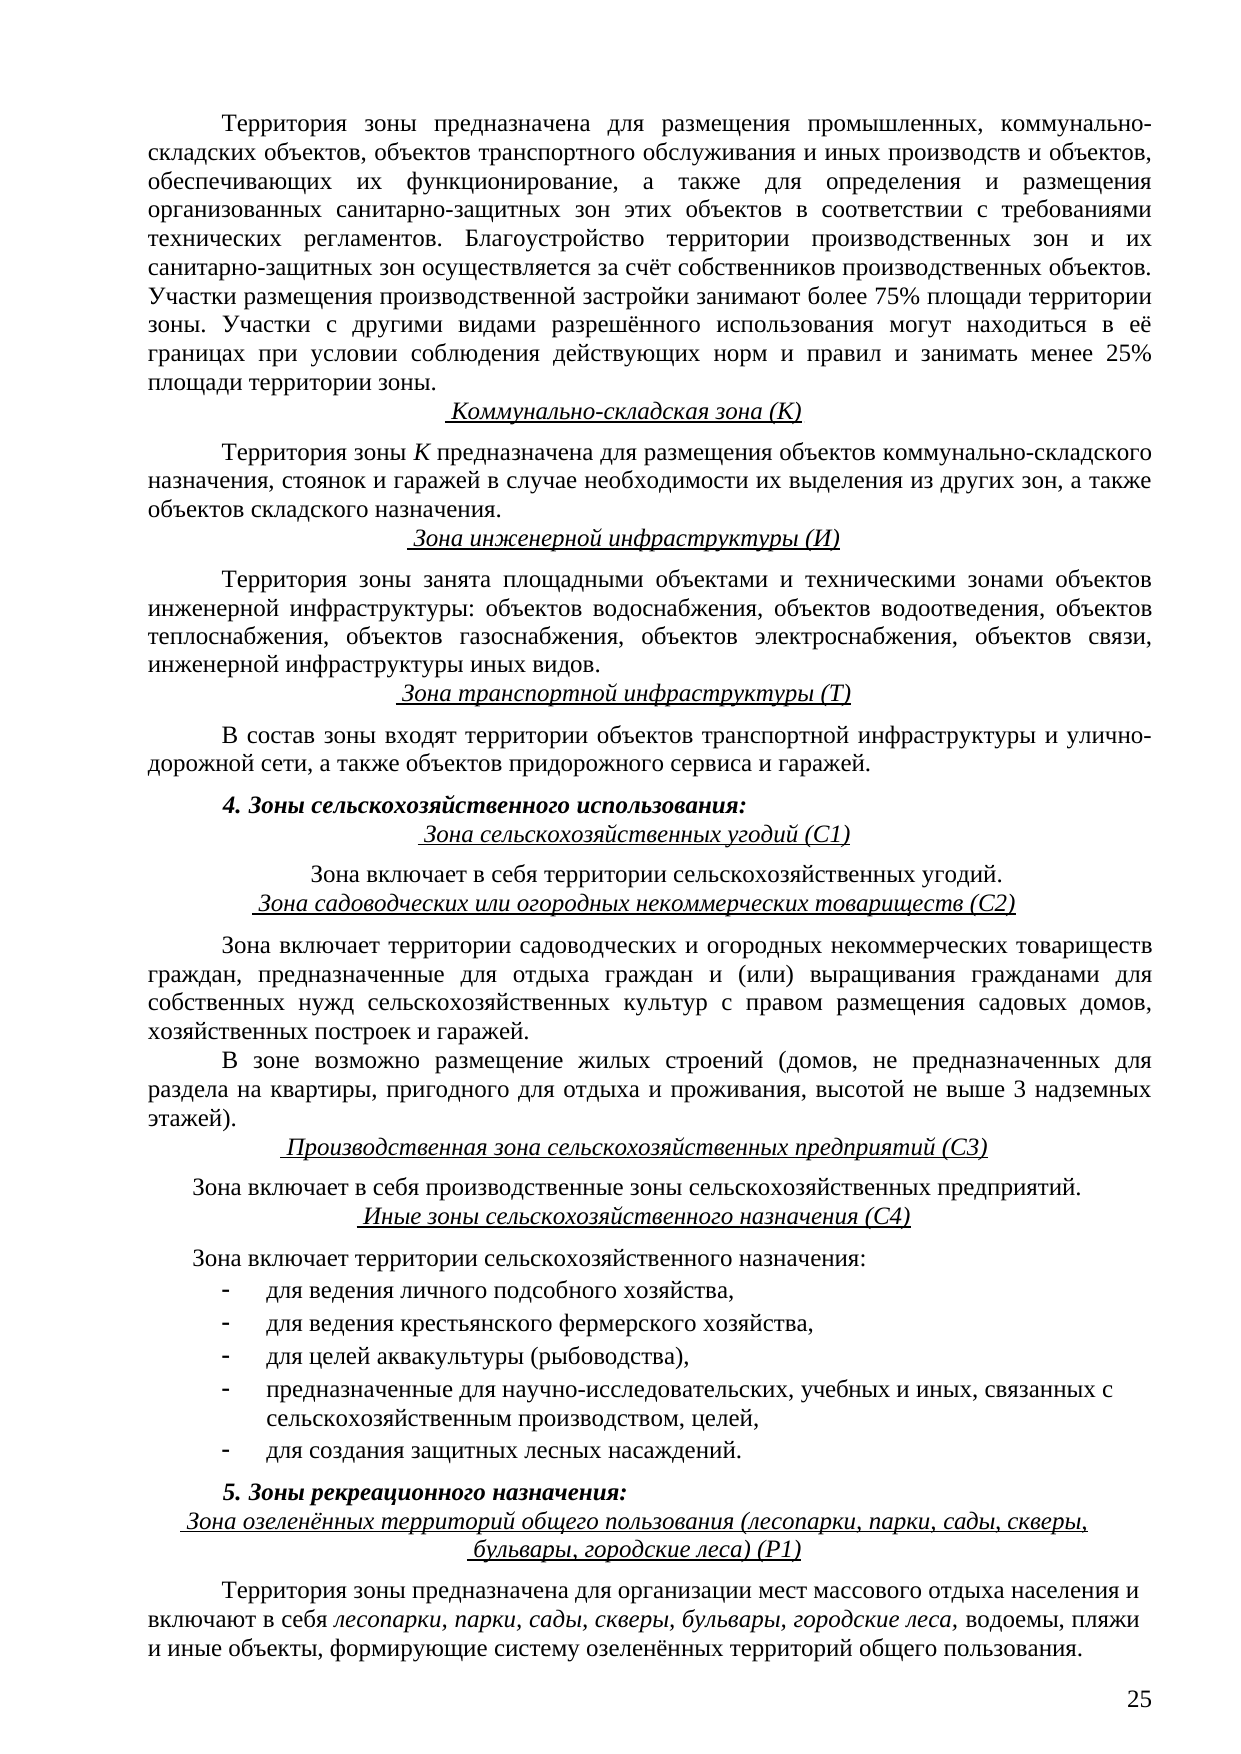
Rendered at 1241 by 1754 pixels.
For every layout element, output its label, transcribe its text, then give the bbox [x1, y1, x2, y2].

text Производственная зона сельскохозяйственных предприятий (С3) [94, 1132, 1176, 1160]
text Зона включает территории сельскохозяйственного назначения: [192, 1243, 1176, 1271]
list для ведения крестьянского фермерского хозяйства, [221, 1308, 1176, 1337]
text В зоне возможно размещение жилых строений (домов, не предназначенных для раздела на квартиры, пригодного для отдыха и проживания, высотой не выше 3 надземных этажей). [148, 1045, 1152, 1131]
text Зона озеленённых территорий общего пользования (лесопарки, парки, сады, скверы, [94, 1506, 1176, 1534]
text Коммунально-складская зона (К) [445, 396, 1176, 425]
text Территория зоны предназначена для организации мест массового отдыха населения и включают в себя лесопарки, парки, сады, скверы, бульвары, городские леса, водоемы, пляжи и иные объекты, формирующие систему озеленённых территорий общего пользования. [148, 1575, 1139, 1662]
text В состав зоны входят территории объектов транспортной инфраструктуры и улично- дорожной сети, а также объектов придорожного сервиса и гаражей. [148, 720, 1153, 777]
subtitle Зоны рекреационного назначения: [223, 1477, 1176, 1506]
text Иные зоны сельскохозяйственного назначения (С4) [94, 1201, 1176, 1230]
text Территория зоны предназначена для размещения промышленных, коммунально- складских объектов, объектов транспортного обслуживания и иных производств и объектов, обеспечивающих их функционирование, а также для определения и размещения организованных санитарно-защитных зон этих объектов в соответствии с требованиями технических регламентов. Благоустройство территории производственных зон и их санитарно-защитных зон осуществляется за счёт собственников производственных объектов. Участки размещения производственной застройки занимают более 75% площади территории зоны. Участки с другими видами разрешённого использования могут находиться в её границах при условии соблюдения действующих норм и правил и занимать менее 25% площади территории зоны. [148, 108, 1153, 396]
text Зона включает территории садоводческих и огородных некоммерческих товариществ граждан, предназначенные для отдыха граждан и (или) выращивания гражданами для собственных нужд сельскохозяйственных культур с правом размещения садовых домов, хозяйственных построек и гаражей. [148, 930, 1153, 1045]
text Зона сельскохозяйственных угодий (С1) [94, 819, 1176, 848]
text Зона включает в себя производственные зоны сельскохозяйственных предприятий. [192, 1172, 1176, 1201]
list для создания защитных лесных насаждений. [221, 1436, 1176, 1464]
text Зона включает в себя территории сельскохозяйственных угодий. [310, 859, 1176, 888]
text Территория зоны занята площадными объектами и техническими зонами объектов инженерной инфраструктуры: объектов водоснабжения, объектов водоотведения, объектов теплоснабжения, объектов газоснабжения, объектов электроснабжения, объектов связи, инженерной инфраструктуры иных видов. [148, 565, 1153, 678]
list для целей аквакультуры (рыбоводства), [221, 1341, 1176, 1369]
text бульвары, городские леса) (Р1) [95, 1534, 1176, 1563]
text Зона транспортной инфраструктуры (Т) [396, 678, 1176, 707]
list предназначенные для научно-исследовательских, учебных и иных, связанных с сельскохозяйственным производством, целей, [221, 1374, 1116, 1431]
text Зона садоводческих или огородных некоммерческих товариществ (С2) [94, 888, 1176, 917]
subtitle Зоны сельскохозяйственного использования: [223, 790, 1176, 819]
text Территория зоны К предназначена для размещения объектов коммунально-складского назначения, стоянок и гаражей в случае необходимости их выделения из других зон, а также объектов складского назначения. [148, 437, 1153, 523]
text Зона инженерной инфраструктуры (И) [407, 523, 1176, 552]
list для ведения личного подсобного хозяйства, [221, 1276, 1176, 1304]
